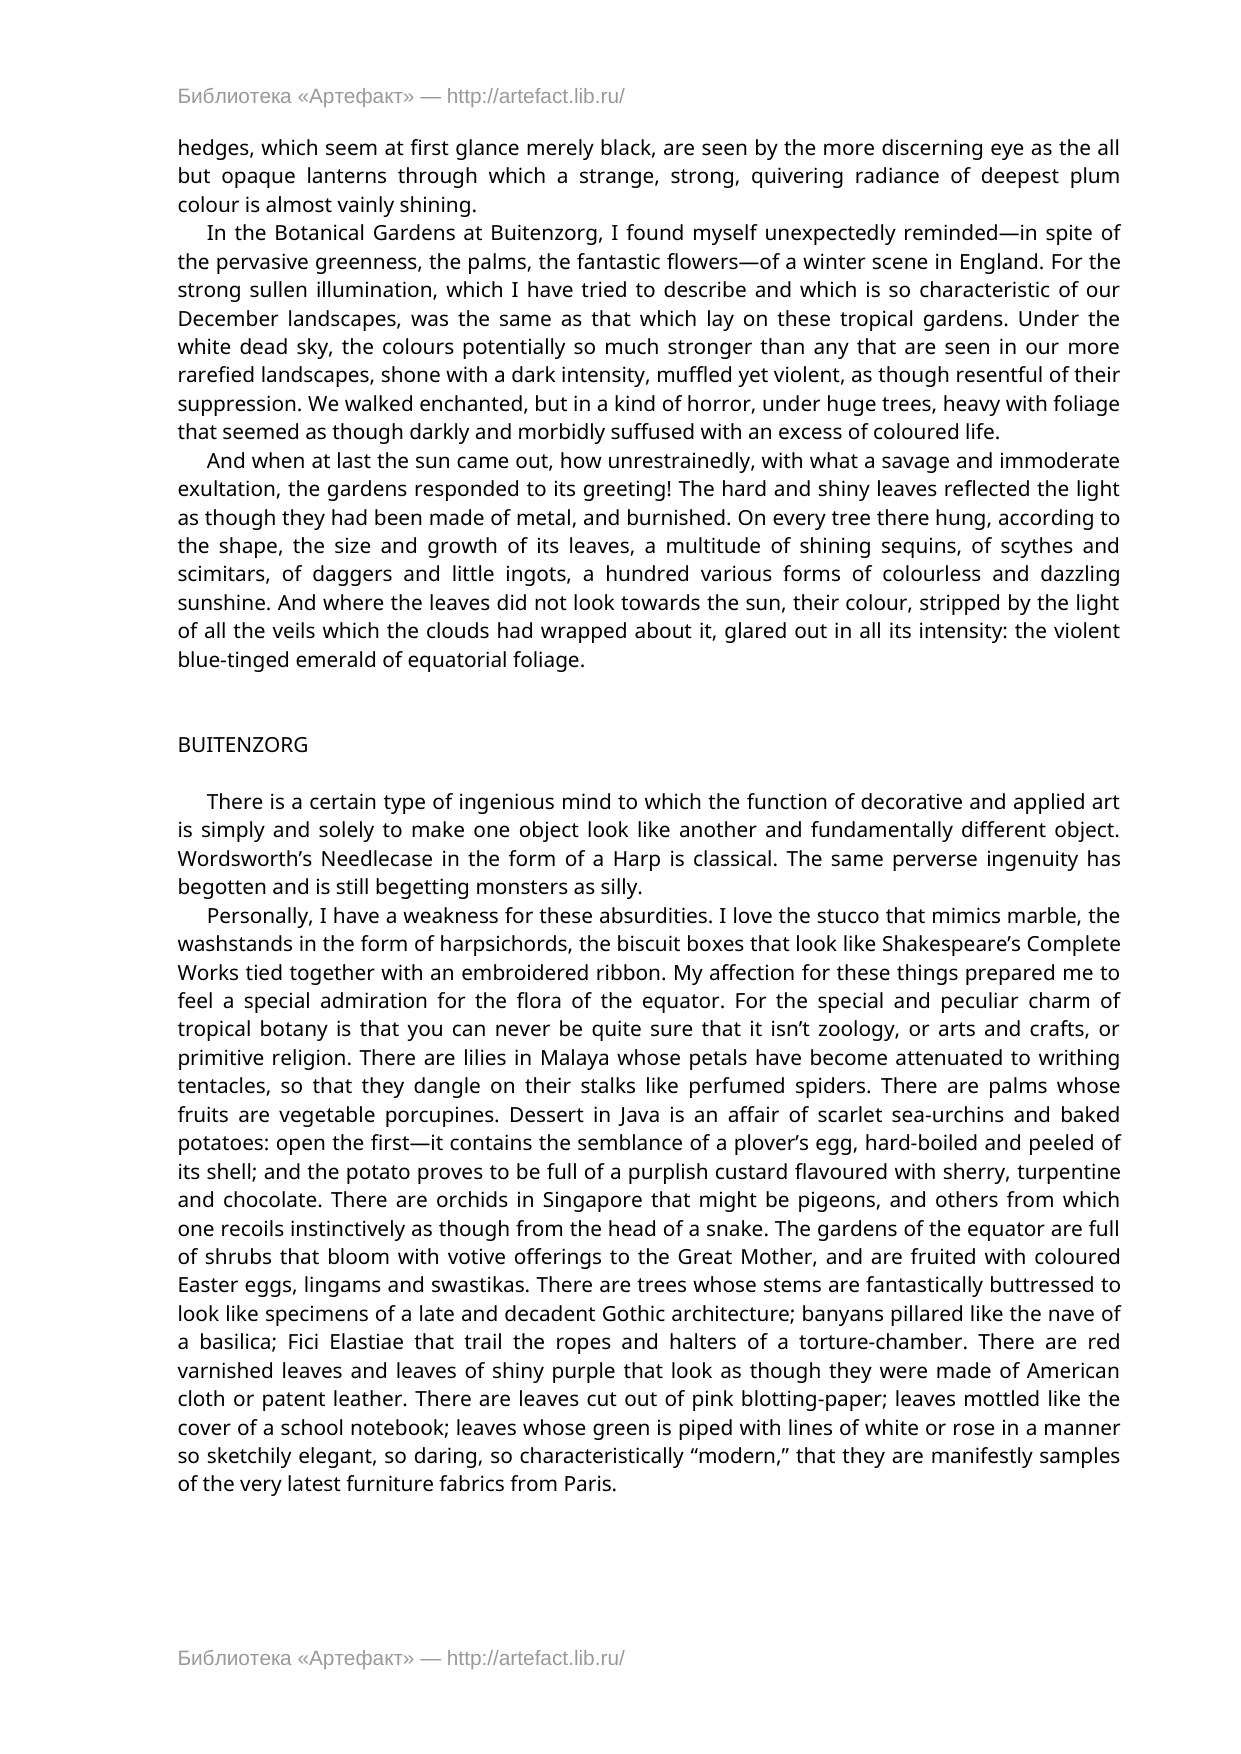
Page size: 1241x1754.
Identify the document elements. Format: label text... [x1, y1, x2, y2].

text In the Botanical Gardens at Buitenzorg, I found myself unexpectedly reminded—in spite of the pervasive greenness, the palms, the fantastic flowers—of a winter scene in England. For the strong sullen illumination, which I have tried to describe and which is so characteristic of our December landscapes, was the same as that which lay on these tropical gardens. Under the white dead sky, the colours potentially so much stronger than any that are seen in our more rarefied landscapes, shone with a dark intensity, muffled yet violent, as though resentful of their suppression. We walked enchanted, but in a kind of horror, under huge trees, heavy with foliage that seemed as though darkly and morbidly suffused with an excess of coloured life. [177, 218, 1122, 446]
text And when at last the sun came out, how unrestrainedly, with what a savage and immoderate exultation, the gardens responded to its greeting! The hard and shiny leaves reflected the light as though they had been made of metal, and burnished. On every tree there hung, according to the shape, the size and growth of its leaves, a multitude of shining sequins, of scythes and scimitars, of daggers and little ingots, a hundred various forms of colourless and dazzling sunshine. And where the leaves did not look towards the sun, their colour, stripped by the light of all the veils which the clouds had wrapped about it, glared out in all its intensity: the violent blue-tinged emerald of equatorial foliage. [177, 446, 1122, 673]
text There is a certain type of ingenious mind to which the function of decorative and applied art is simply and solely to make one object look like another and fundamentally different object. Wordsworth’s Needlecase in the form of a Harp is classical. The same perverse ingenuity has begotten and is still begetting monsters as silly. [177, 787, 1122, 901]
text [177, 133, 1122, 218]
text Personally, I have a weakness for these absurdities. I love the stucco that mimics marble, the washstands in the form of harpsichords, the biscuit boxes that look like Shakespeare’s Complete Works tied together with an embroidered ribbon. My affection for these things prepared me to feel a special admiration for the flora of the equator. For the special and peculiar charm of tropical botany is that you can never be quite sure that it isn’t zoology, or arts and crafts, or primitive religion. There are lilies in Malaya whose petals have become attenuated to writhing tentacles, so that they dangle on their stalks like perfumed spiders. There are palms whose fruits are vegetable porcupines. Dessert in Java is an affair of scarlet sea-urchins and baked potatoes: open the first—it contains the semblance of a plover’s egg, hard-boiled and peeled of its shell; and the potato proves to be full of a purplish custard flavoured with sherry, turpentine and chocolate. There are orchids in Singapore that might be pigeons, and others from which one recoils instinctively as though from the head of a snake. The gardens of the equator are full of shrubs that bloom with votive offerings to the Great Mother, and are fruited with coloured Easter eggs, lingams and swastikas. There are trees whose stems are fantastically buttressed to look like specimens of a late and decadent Gothic architecture; banyans pillared like the nave of a basilica; Fici Elastiae that trail the ropes and halters of a torture-chamber. There are red varnished leaves and leaves of shiny purple that look as though they were made of American cloth or patent leather. There are leaves cut out of pink blotting-paper; leaves mottled like the cover of a school notebook; leaves whose green is piped with lines of white or rose in a manner so sketchily elegant, so daring, so characteristically “modern,” that they are manifestly samples of the very latest furniture fabrics from Paris. [177, 901, 1122, 1498]
subtitle BUITENZORG [177, 730, 1122, 759]
